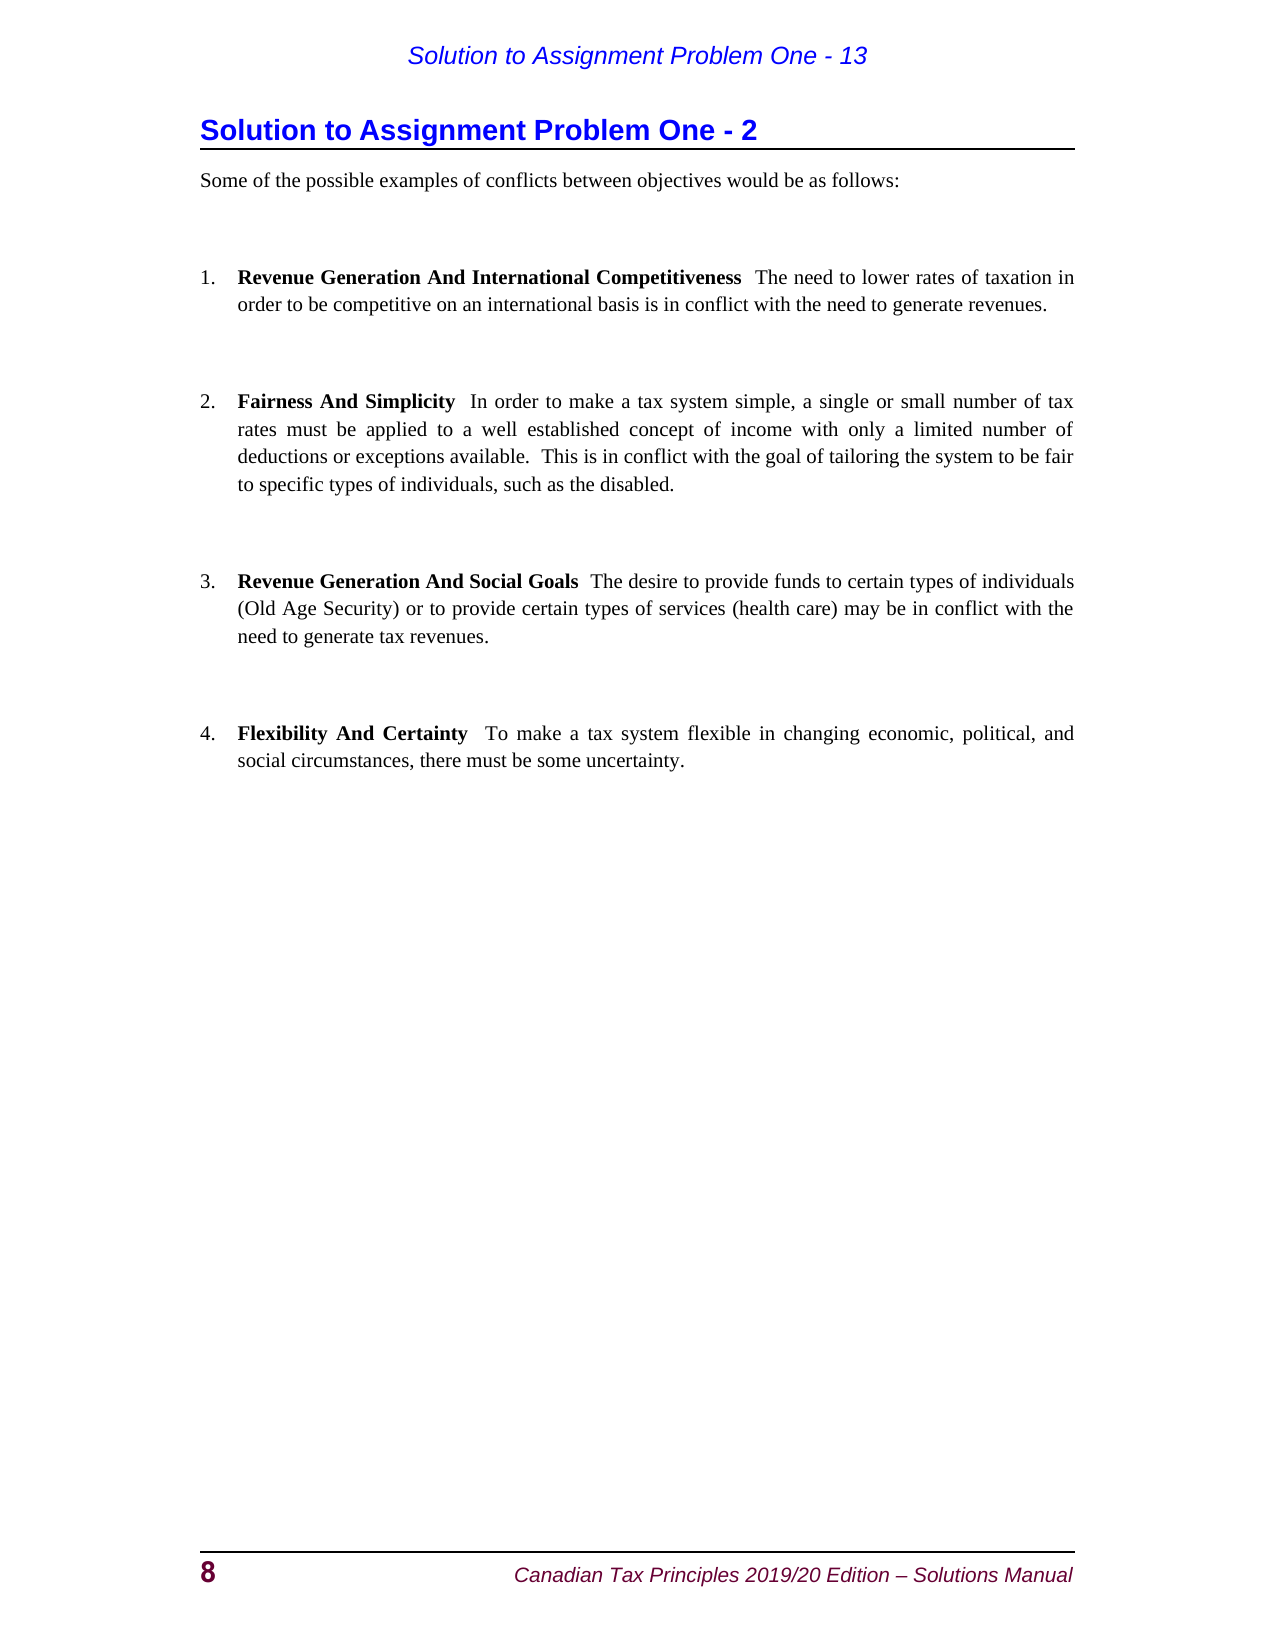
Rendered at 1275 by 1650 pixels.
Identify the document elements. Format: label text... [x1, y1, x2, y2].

text 2. Fairness And Simplicity In order to make a tax system simple, a single or small number of tax rates must be applied to a well established concept of income with only a limited number of deductions or exceptions available. This is in conflict with the goal of tailoring the system to be fair to specific types of individuals, such as the disabled. [200, 389, 1075, 496]
text 4. Flexibility And Certainty To make a tax system flexible in changing economic, political, and social circumstances, there must be some uncertainty. [200, 721, 1075, 772]
text Some of the possible examples of conflicts between objectives would be as follows: [200, 168, 1075, 192]
text 1. Revenue Generation And International Competitiveness The need to lower rates of taxation in order to be competitive on an international basis is in conflict with the need to generate revenues. [200, 264, 1075, 316]
text 3. Revenue Generation And Social Goals The desire to provide funds to certain types of individuals (Old Age Security) or to provide certain types of services (health care) may be in conflict with the need to generate tax revenues. [200, 569, 1075, 648]
text Solution to Assignment Problem One - 2 [200, 112, 1075, 148]
